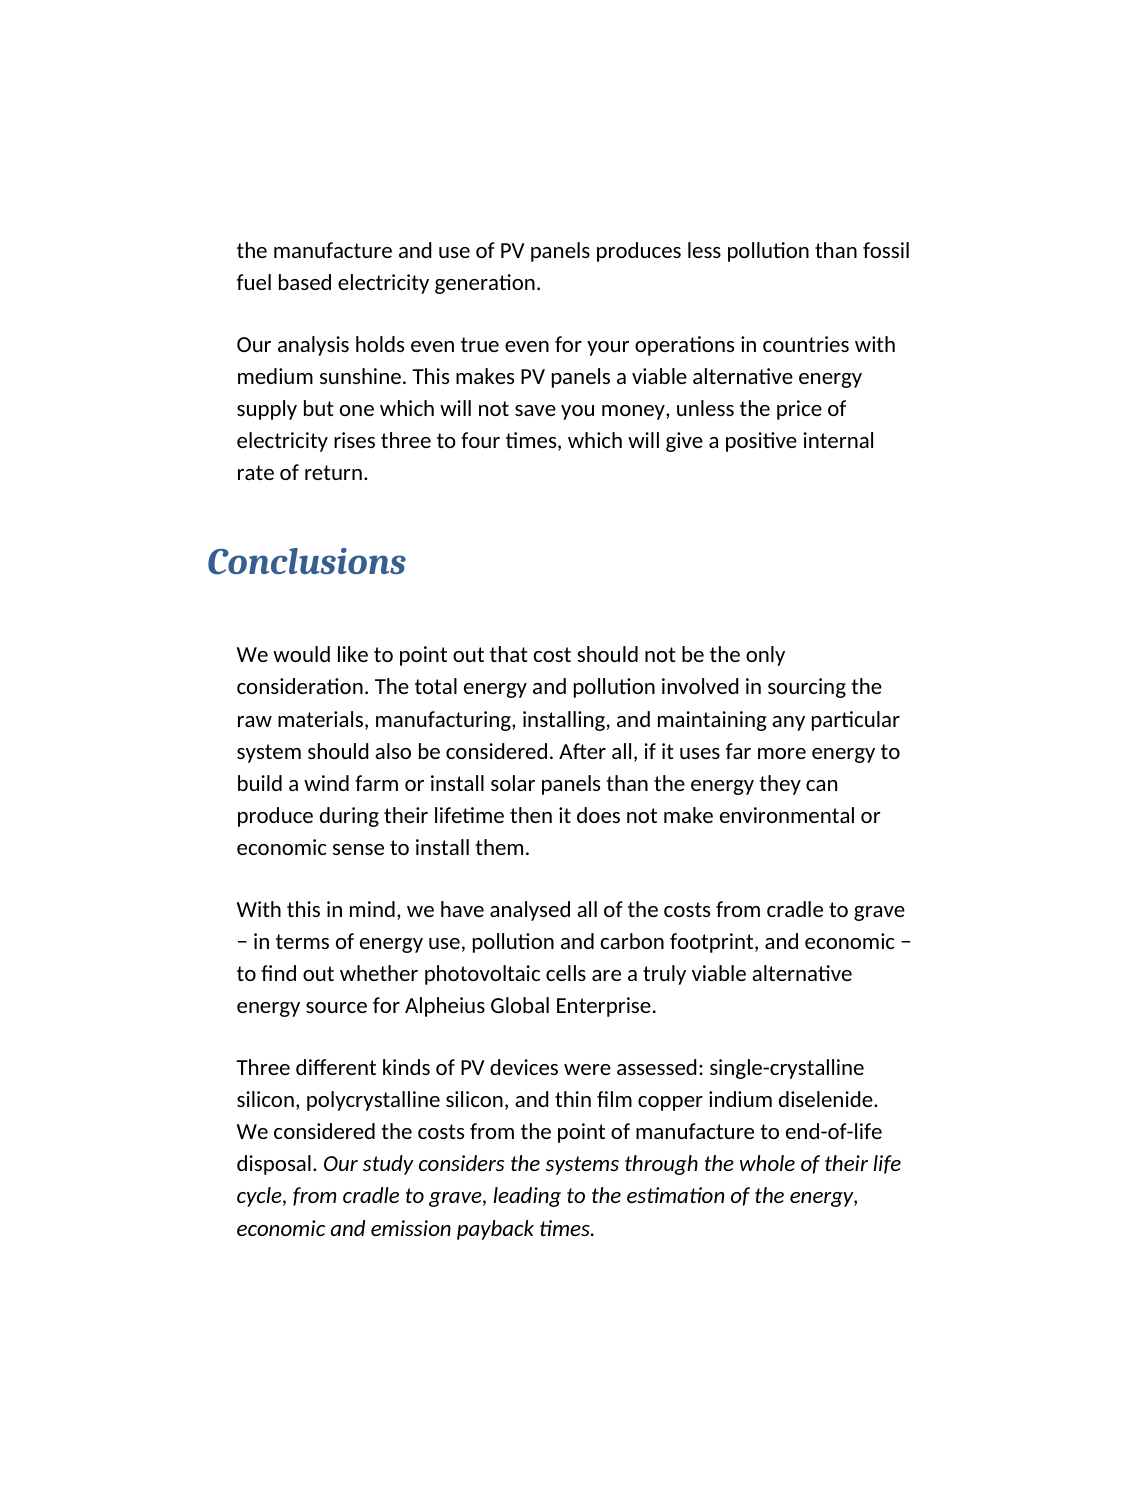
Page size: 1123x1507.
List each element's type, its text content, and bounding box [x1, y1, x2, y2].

text Three different kinds of PV devices were assessed: single-crystalline silicon, polycrystalline silicon, and thin film copper indium diselenide. We considered the costs from the point of manufacture to end-of-life disposal. Our study considers the systems through the whole of their life cycle, from cradle to grave, leading to the estimation of the energy, economic and emission payback times. [236, 1053, 915, 1242]
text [236, 236, 915, 296]
text We would like to point out that cost should not be the only consideration. The total energy and pollution involved in sourcing the raw materials, manufacturing, installing, and maintaining any particular system should also be considered. After all, if it uses far more energy to build a wind farm or install solar panels than the energy they can produce during their lifetime then it does not make environmental or economic sense to install them. [236, 640, 915, 861]
text Our analysis holds even true even for your operations in countries with medium sunshine. This makes PV panels a viable alternative energy supply but one which will not save you money, unless the price of electricity rises three to four times, which will give a positive internal rate of return. [236, 330, 915, 487]
text With this in mind, we have analysed all of the costs from cradle to grave − in terms of energy use, pollution and carbon footprint, and economic − to find out whether photovoltaic cells are a truly viable alternative energy source for Alpheius Global Enterprise. [236, 895, 915, 1019]
subtitle Conclusions [207, 541, 915, 584]
